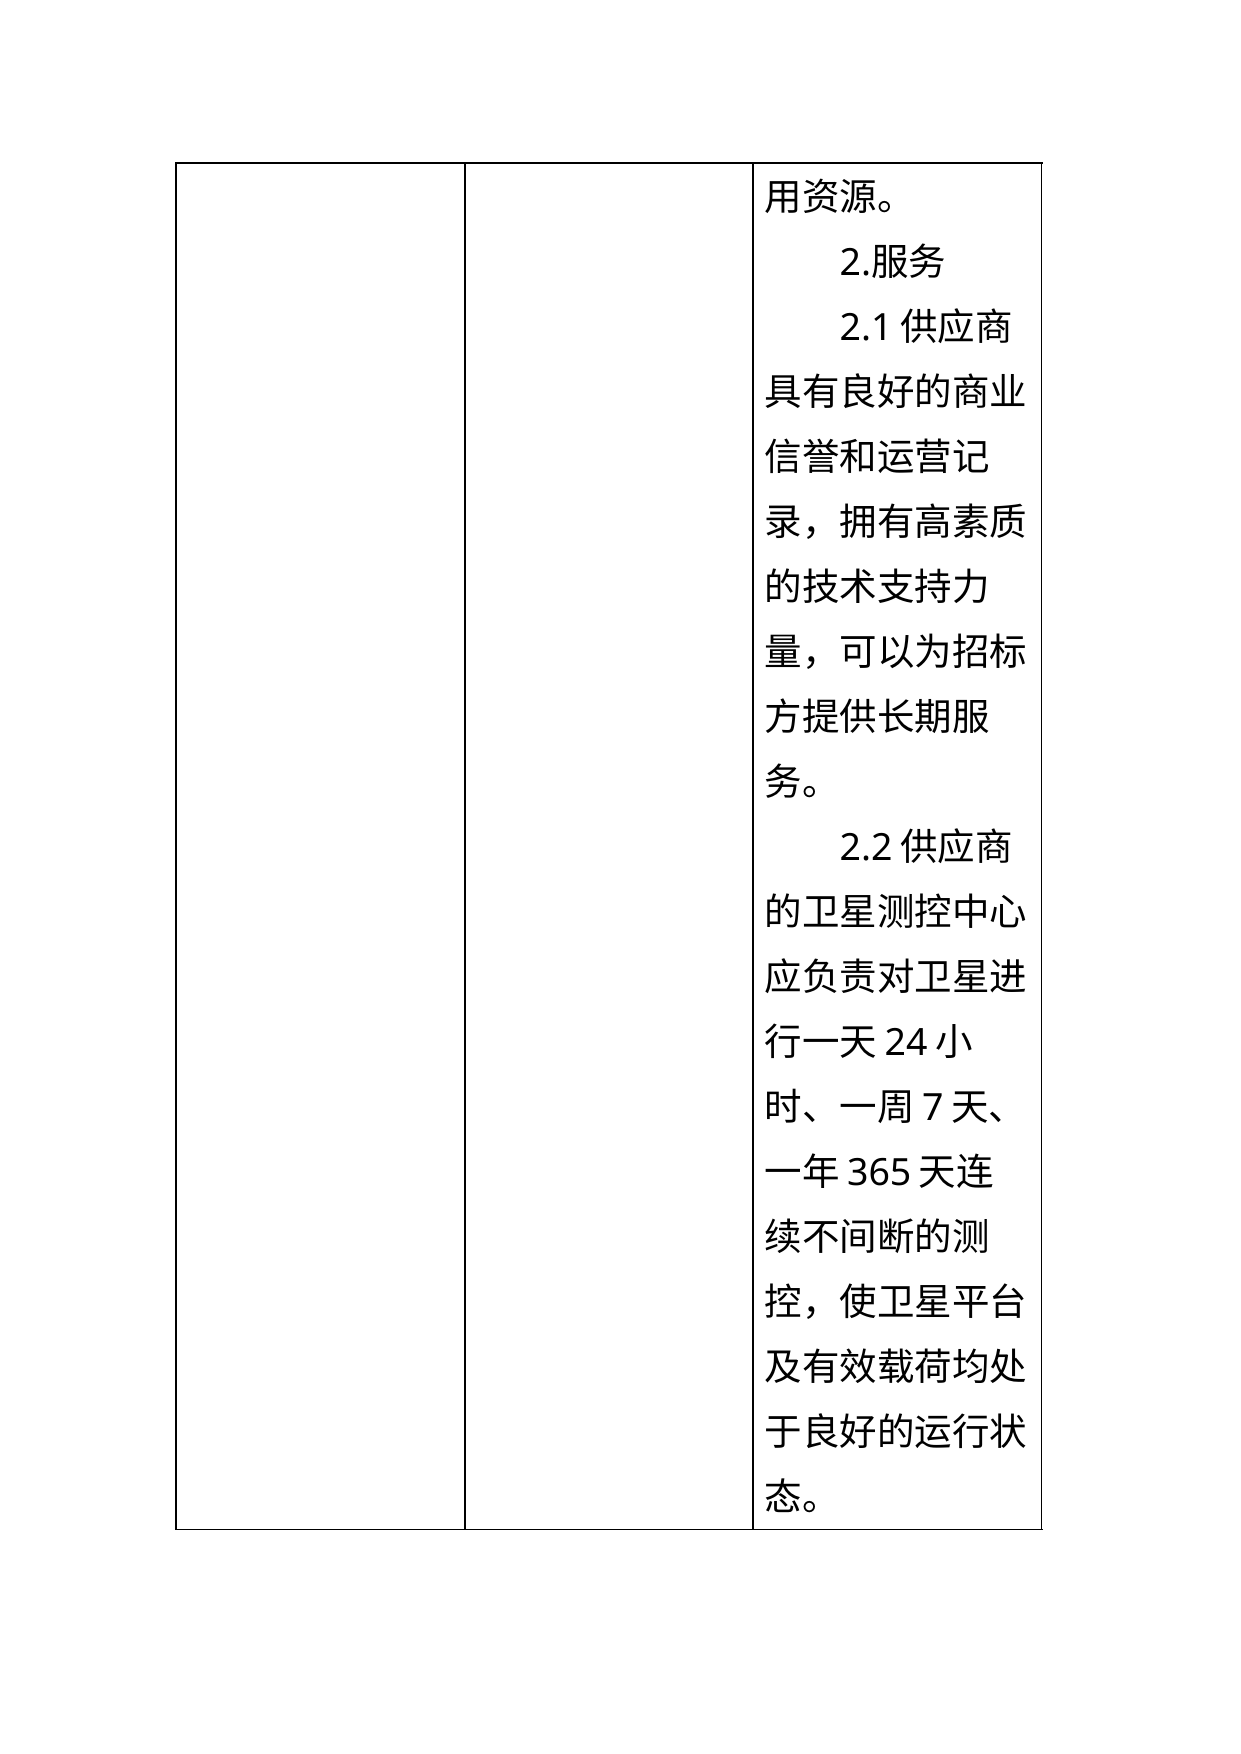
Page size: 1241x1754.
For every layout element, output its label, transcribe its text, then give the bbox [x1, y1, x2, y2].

table_cell 1 [177, 164, 464, 1528]
table_cell [466, 164, 752, 1528]
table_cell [754, 164, 1041, 1528]
